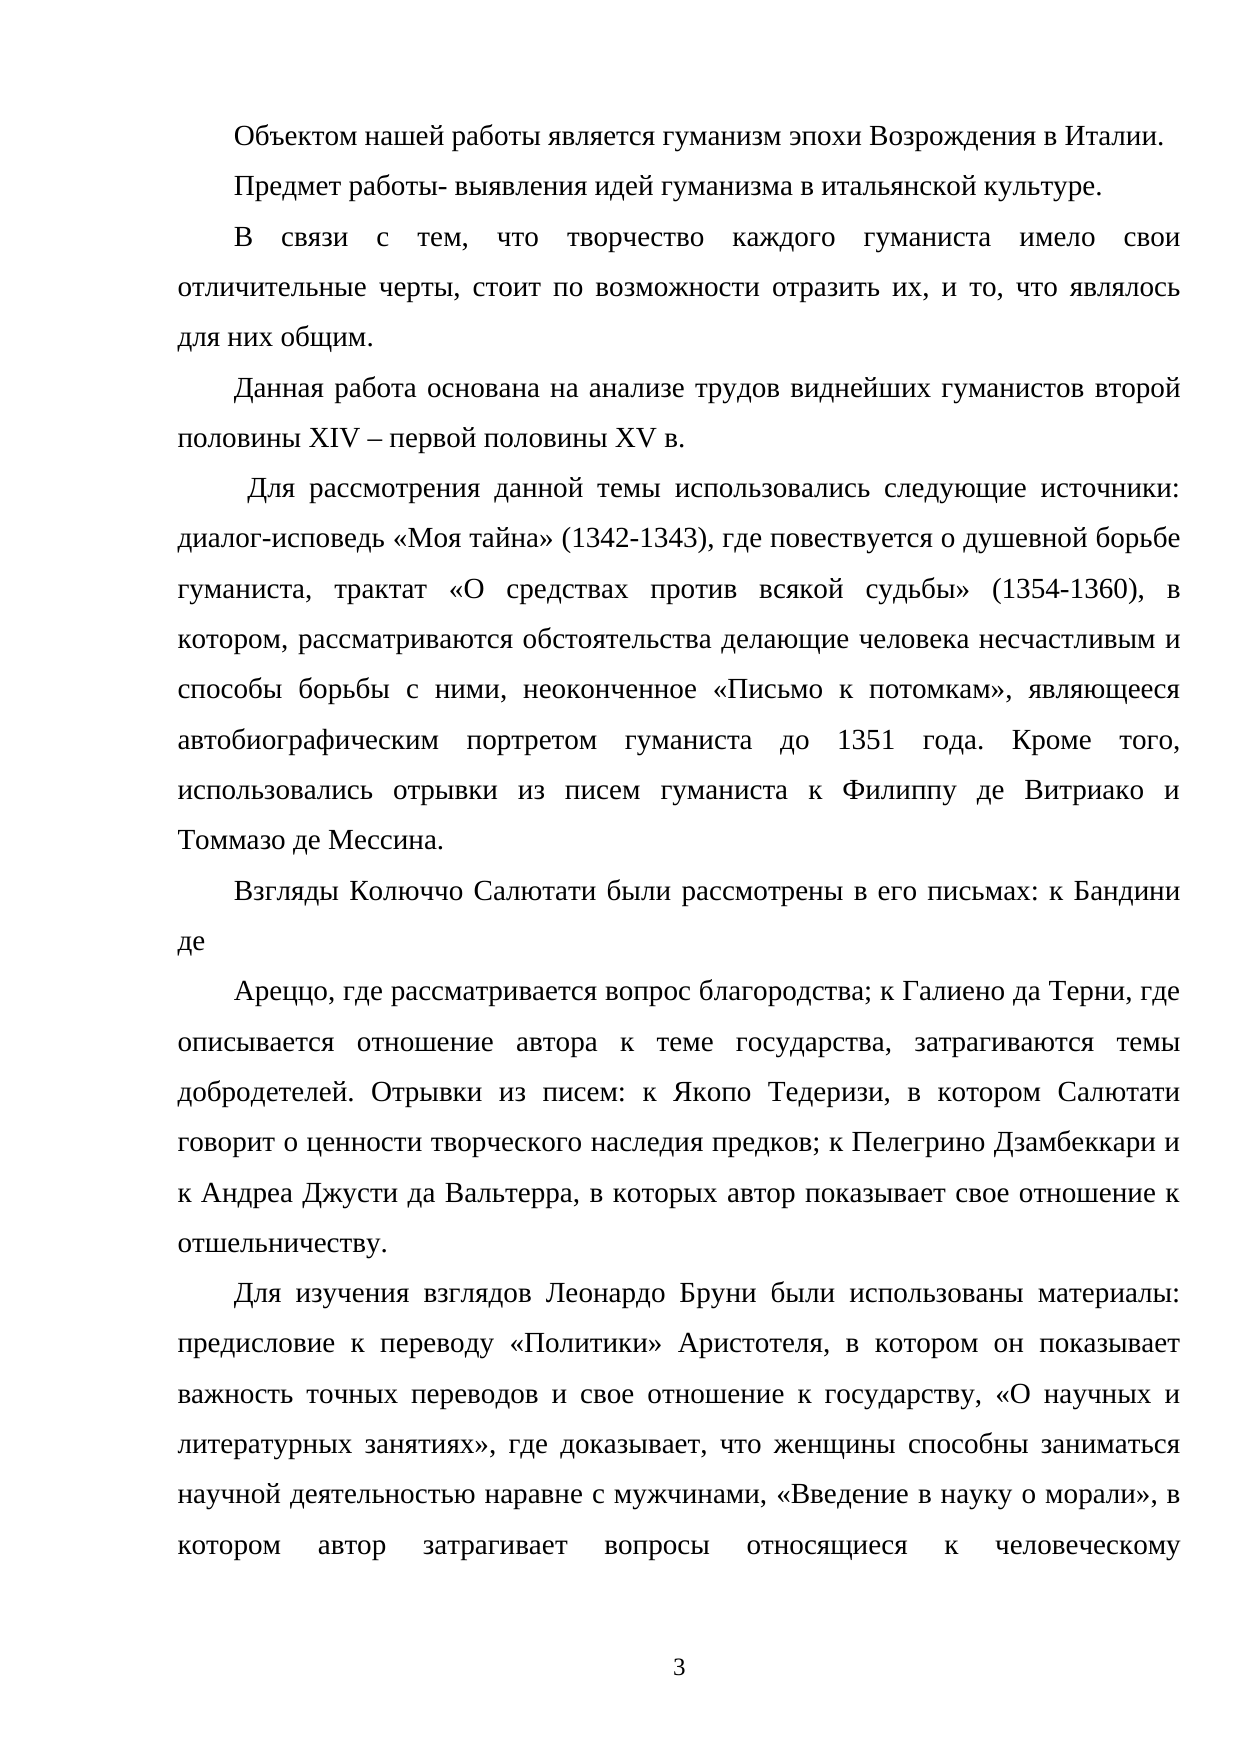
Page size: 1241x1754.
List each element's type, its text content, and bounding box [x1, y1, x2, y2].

text Данная работа основана на анализе трудов виднейших гуманистов второй половины XIV – первой половины XV в. [177, 370, 1181, 453]
text В связи с тем, что творчество каждого гуманиста имело свои отличительные черты, стоит по возможности отразить их, и то, что являлось для них общим. [177, 219, 1181, 353]
text Предмет работы- выявления идей гуманизма в итальянской культуре. [177, 168, 1181, 202]
text Объектом нашей работы является гуманизм эпохи Возрождения в Италии. [177, 118, 1181, 152]
text Для рассмотрения данной темы использовались следующие источники: диалог-исповедь «Моя тайна» (1342-1343), где повествуется о душевной борьбе гуманиста, трактат «О средствах против всякой судьбы» (1354-1360), в котором, рассматриваются обстоятельства делающие человека несчастливым и способы борьбы с ними, неоконченное «Письмо к потомкам», являющееся автобиографическим портретом гуманиста до 1351 года. Кроме того, использовались отрывки из писем гуманиста к Филиппу де Витриако и Томмазо де Мессина. [177, 470, 1181, 856]
text Ареццо, где рассматривается вопрос благородства; к Галиено да Терни, где описывается отношение автора к теме государства, затрагиваются темы добродетелей. Отрывки из писем: к Якопо Тедеризи, в котором Салютати говорит о ценности творческого наследия предков; к Пелегрино Дзамбеккари и к Андреа Джусти да Вальтерра, в которых автор показывает свое отношение к отшельничеству. [177, 973, 1181, 1258]
text Взгляды Колюччо Салютати были рассмотрены в его письмах: к Бандини де [177, 873, 1181, 957]
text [177, 1275, 1181, 1560]
